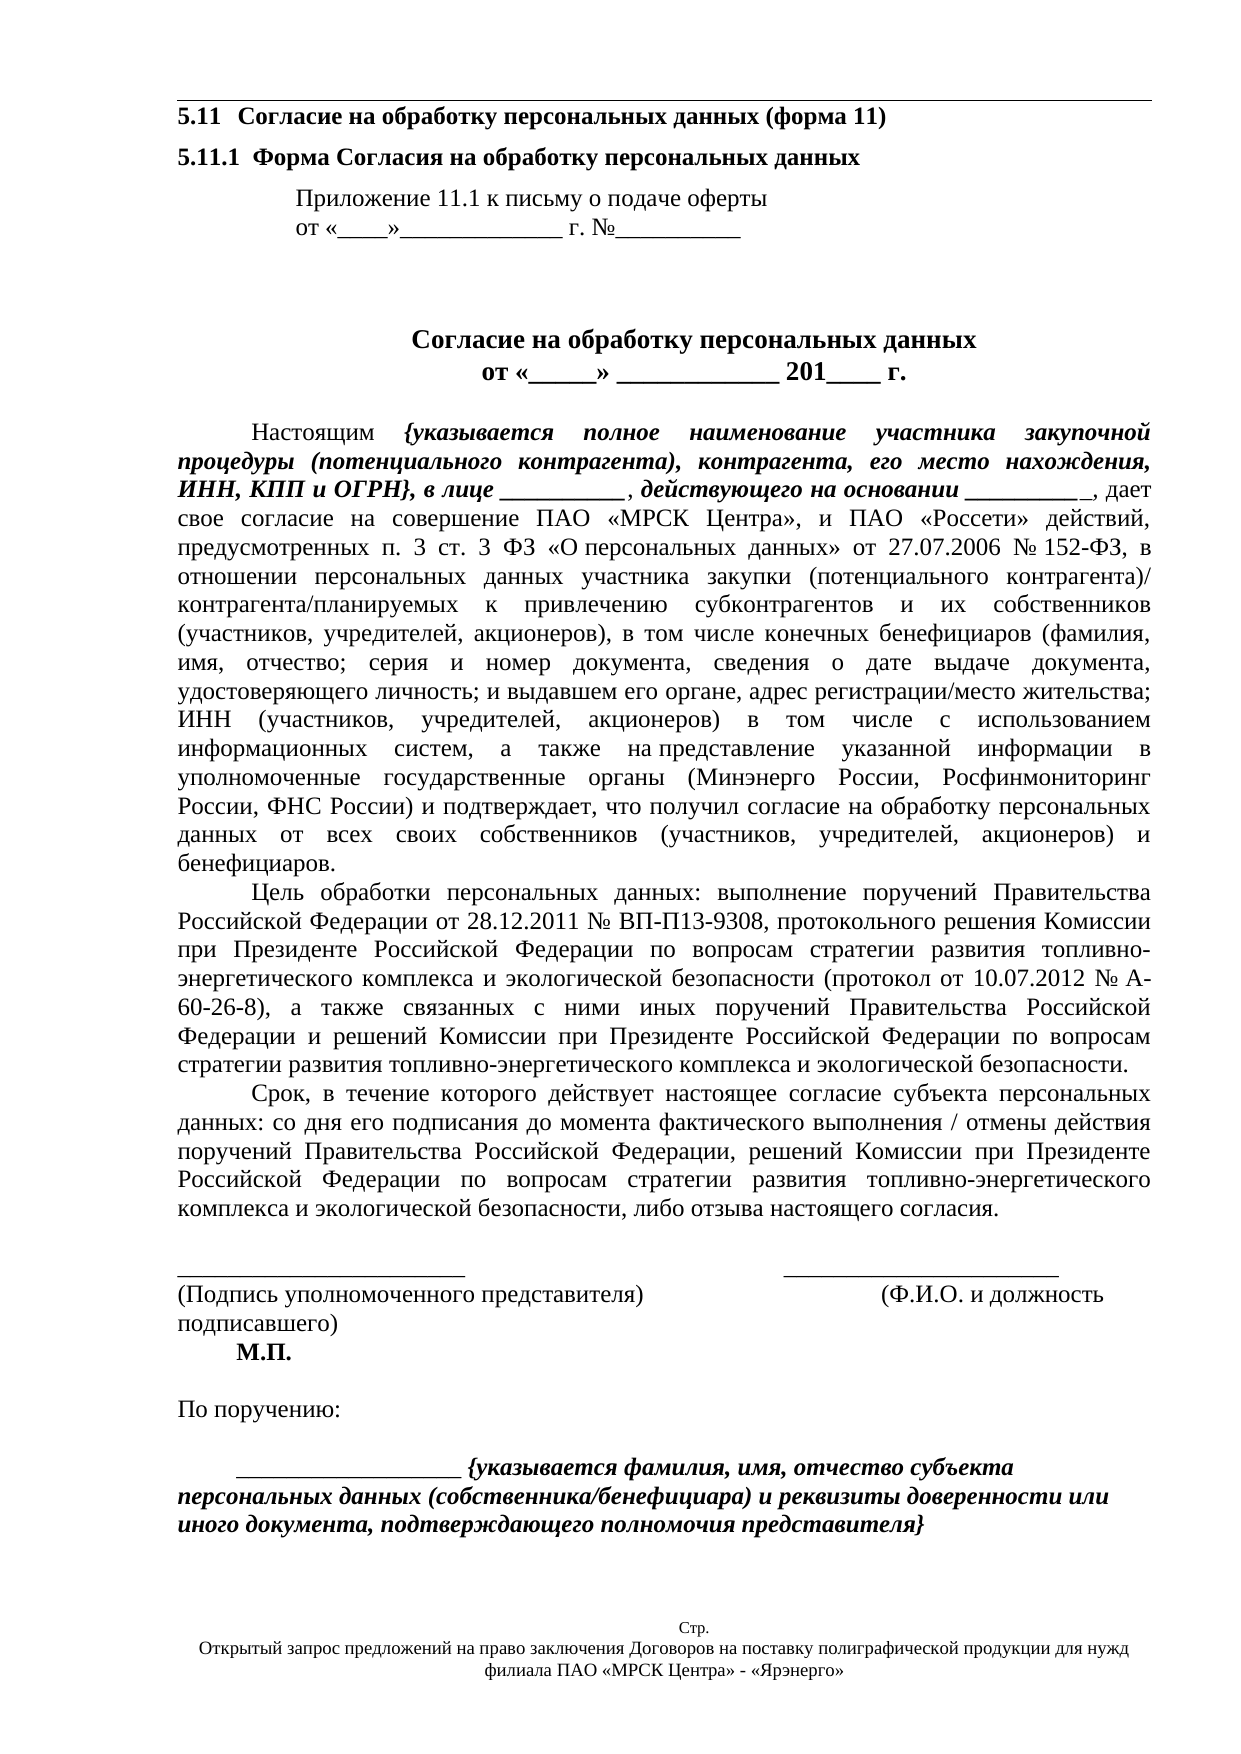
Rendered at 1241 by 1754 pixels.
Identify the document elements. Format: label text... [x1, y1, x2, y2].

text Согласие на обработку персональных данных [177, 324, 1152, 355]
text _______________________ ______________________ [177, 1251, 1152, 1279]
text от «_____» ____________ 201____ г. [177, 355, 1152, 386]
subtitle Форма Согласия на обработку персональных данных [177, 142, 1152, 171]
subtitle Согласие на обработку персональных данных (форма 11) [177, 101, 1152, 130]
text __________________ {указывается фамилия, имя, отчество субъекта персональных данных (собственника/бенефициара) и реквизиты доверенности или иного документа, подтверждающего полномочия представителя} [177, 1452, 1152, 1538]
text Приложение 11.1 к письму о подаче оферты от «____»_____________ г. №__________ [295, 183, 1152, 241]
text По поручению: [177, 1394, 1152, 1423]
text Срок, в течение которого действует настоящее согласие субъекта персональных данных: со дня его подписания до момента фактического выполнения / отмены действия поручений Правительства Российской Федерации, решений Комиссии при Президенте Российской Федерации по вопросам стратегии развития топливно-энергетического комплекса и экологической безопасности, либо отзыва настоящего согласия. [177, 1078, 1152, 1222]
text Настоящим {указывается полное наименование участника закупочной процедуры (потенциального контрагента), контрагента, его место нахождения, ИНН, КПП и ОГРН}, в лице __________, действующего на основании __________, дает свое согласие на совершение ПАО «МРСК Центра», и ПАО «Россети» действий, предусмотренных п. 3 ст. 3 ФЗ «О персональных данных» от 27.07.2006 № 152-ФЗ, в отношении персональных данных участника закупки (потенциального контрагента)/ контрагента/планируемых к привлечению субконтрагентов и их собственников (участников, учредителей, акционеров), в том числе конечных бенефициаров (фамилия, имя, отчество; серия и номер документа, сведения о дате выдаче документа, удостоверяющего личность; и выдавшем его органе, адрес регистрации/место жительства; ИНН (участников, учредителей, акционеров) в том числе с использованием информационных систем, а также на представление указанной информации в уполномоченные государственные органы (Минэнерго России, Росфинмониторинг России, ФНС России) и подтверждает, что получил согласие на обработку персональных данных от всех своих собственников (участников, учредителей, акционеров) и бенефициаров. [177, 417, 1152, 877]
text (Подпись уполномоченного представителя) (Ф.И.О. и должность подписавшего) [177, 1279, 1152, 1337]
text М.П. [177, 1337, 1152, 1366]
text Цель обработки персональных данных: выполнение поручений Правительства Российской Федерации от 28.12.2011 № ВП-П13-9308, протокольного решения Комиссии при Президенте Российской Федерации по вопросам стратегии развития топливно-энергетического комплекса и экологической безопасности (протокол от 10.07.2012 № А-60-26-8), а также связанных с ними иных поручений Правительства Российской Федерации и решений Комиссии при Президенте Российской Федерации по вопросам стратегии развития топливно-энергетического комплекса и экологической безопасности. [177, 877, 1152, 1078]
